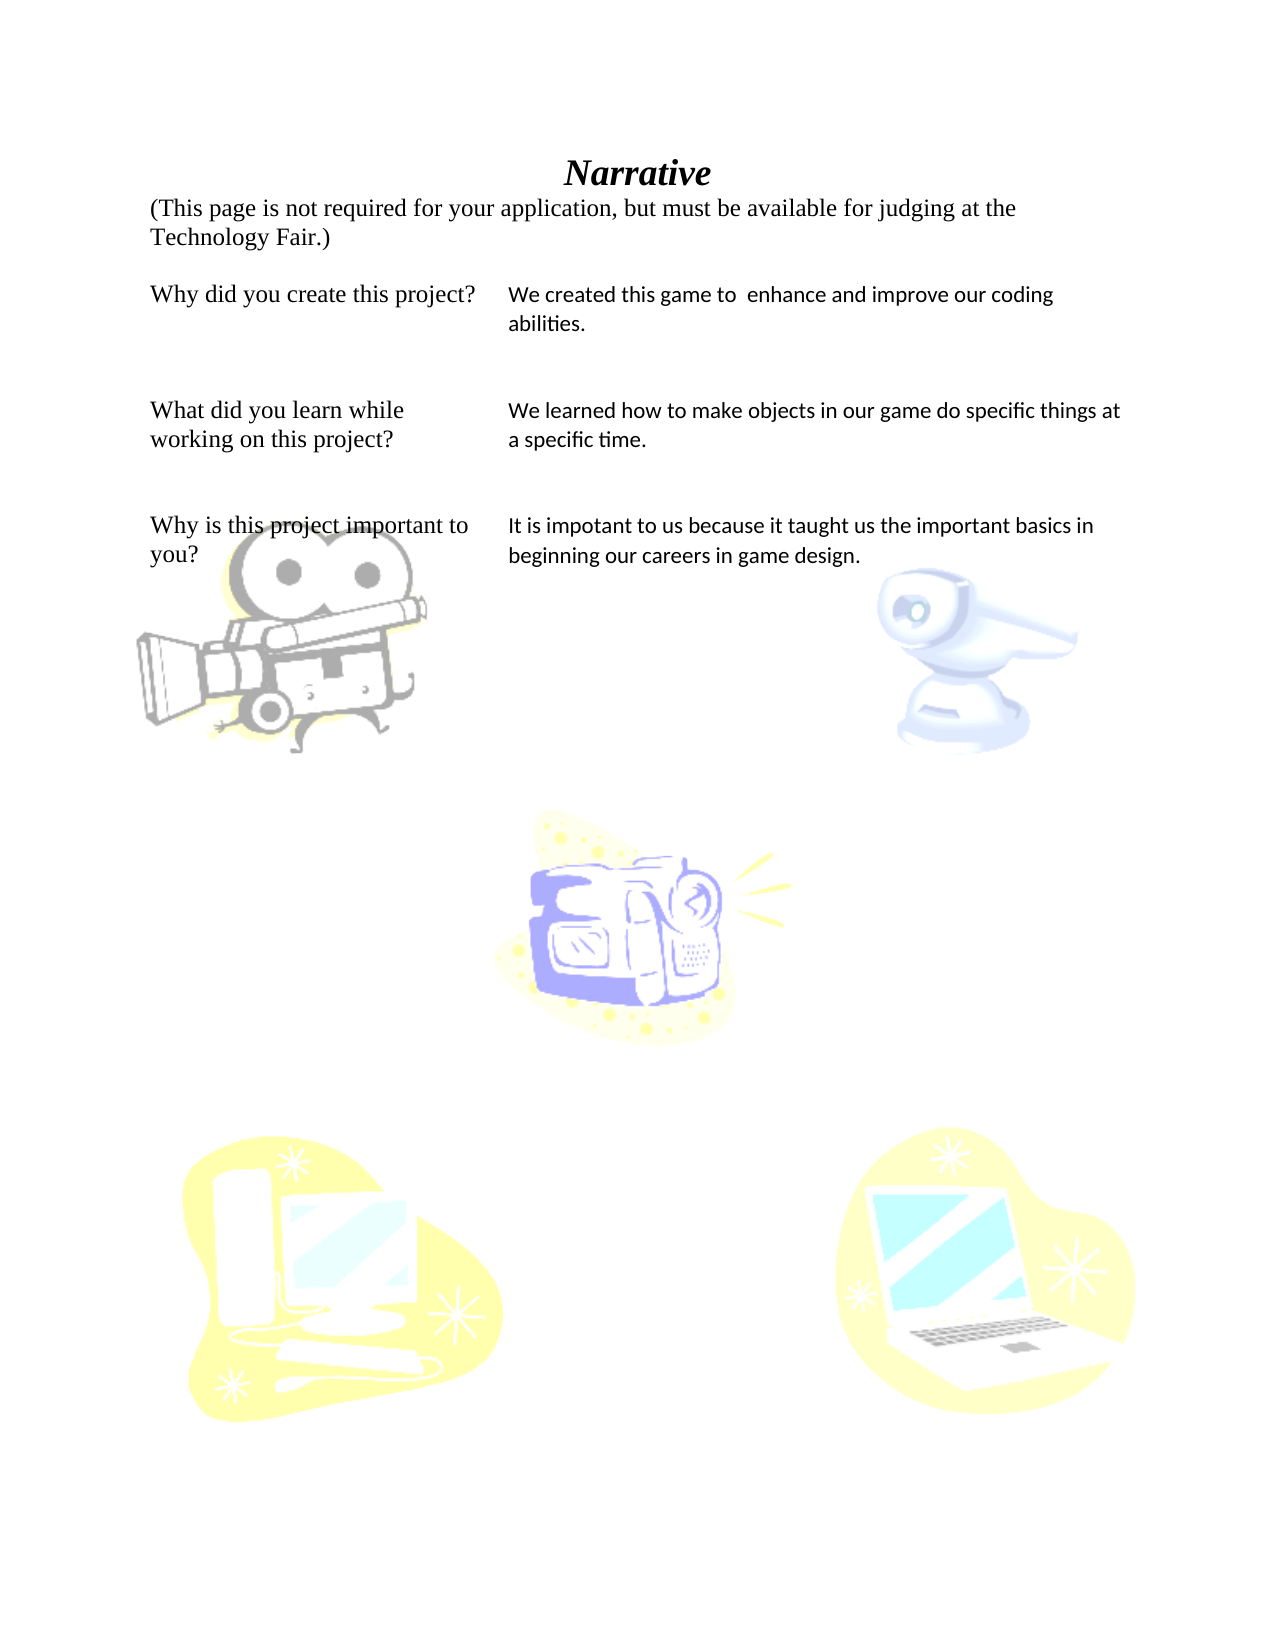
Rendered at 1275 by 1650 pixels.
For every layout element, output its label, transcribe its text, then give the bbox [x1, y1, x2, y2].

text Narrative [150, 150, 1125, 193]
table_header We learned how to make objects in our game do specific things at a specific time. [497, 395, 1136, 453]
table_header We created this game to enhance and improve our coding abilities. [497, 279, 1136, 337]
table_header Why is this project important to you? [139, 511, 497, 569]
table_header What did you learn while working on this project? [139, 395, 497, 453]
table_header Why did you create this project? [139, 279, 497, 337]
text (This page is not required for your application, but must be available for judging at the Technology Fair.) [150, 193, 1125, 251]
table_header It is impotant to us because it taught us the important basics in beginning our careers in game design. [497, 511, 1136, 569]
